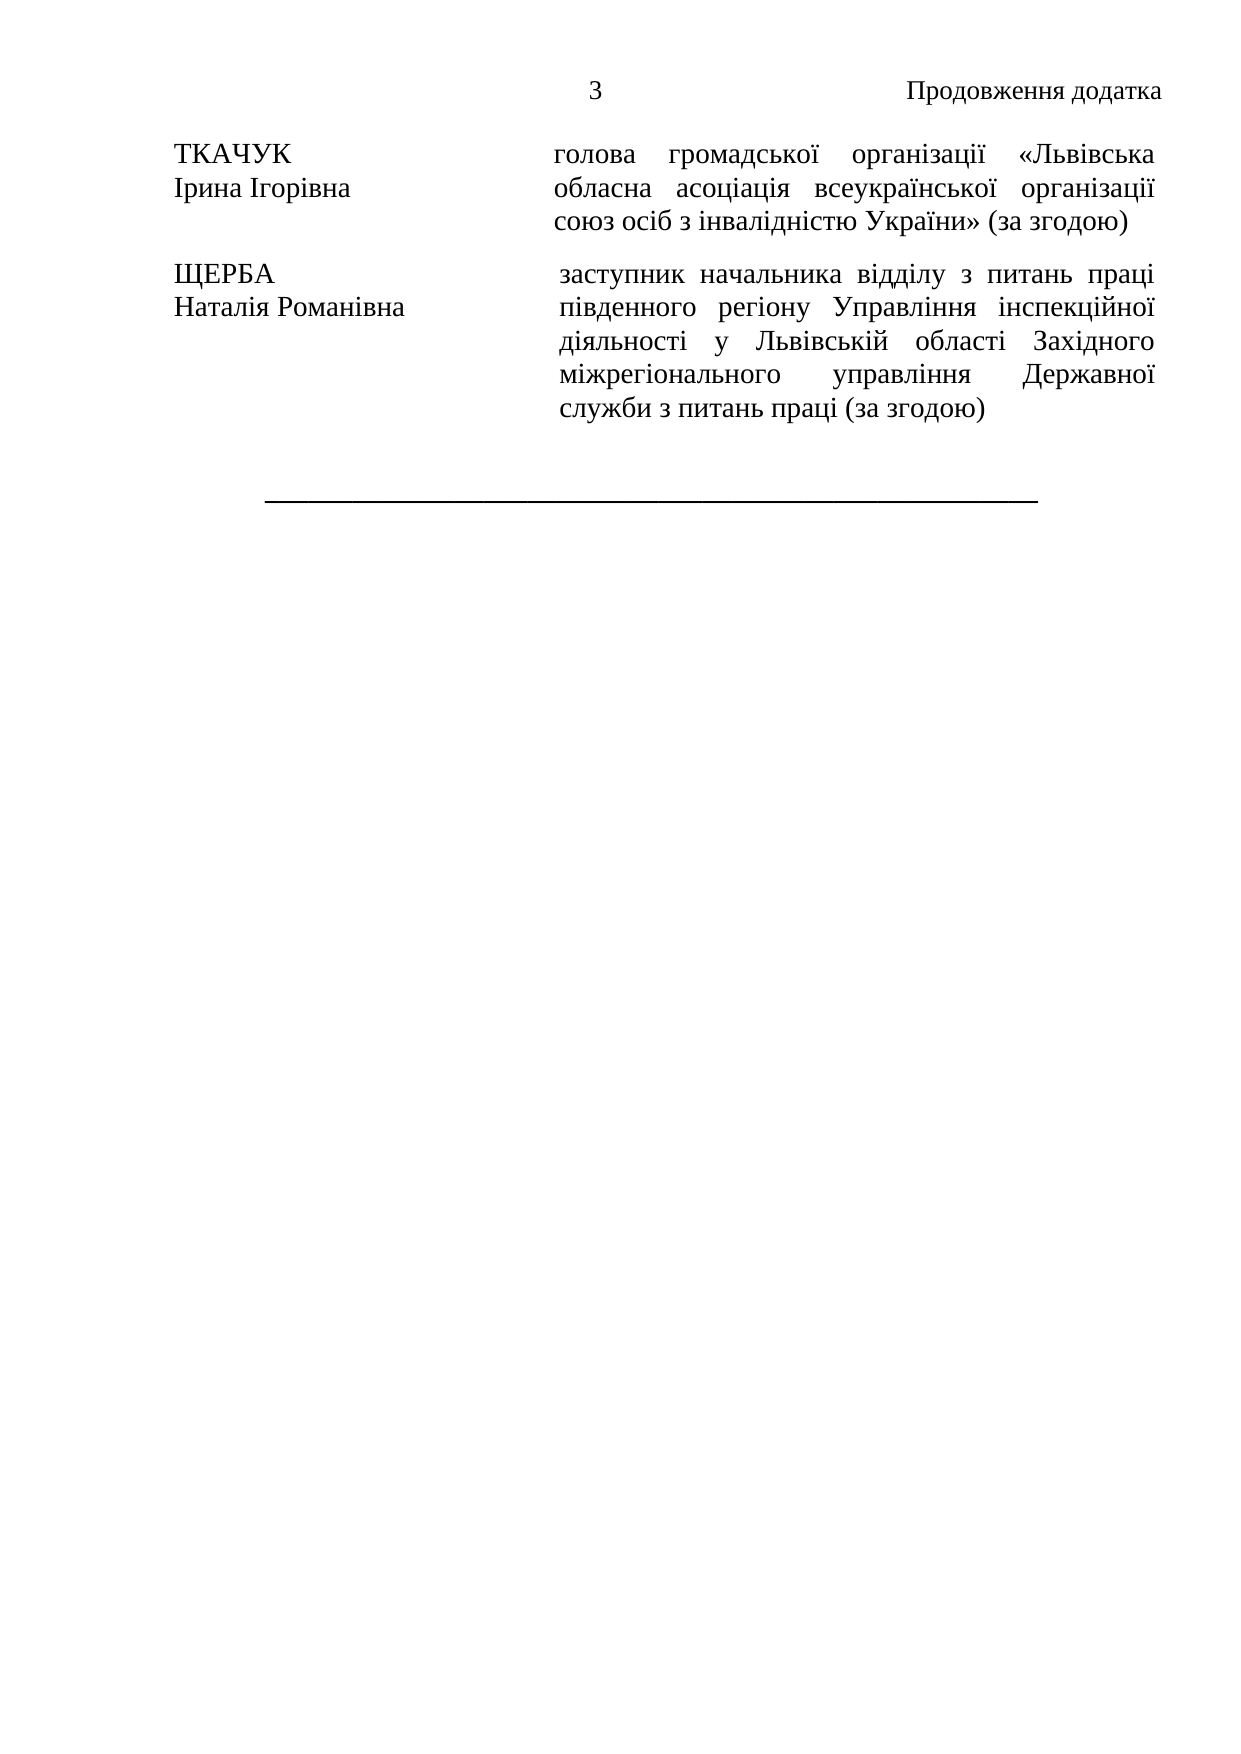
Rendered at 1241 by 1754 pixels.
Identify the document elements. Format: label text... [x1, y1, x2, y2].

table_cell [542, 136, 1167, 256]
table_cell ЩЕРБА Наталія Романівна [163, 256, 542, 443]
text _____________________________________________________ [118, 472, 1181, 506]
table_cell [163, 136, 542, 256]
table_cell заступник начальника відділу з питань праці південного регіону Управління інспекційної діяльності у Львівській області Західного міжрегіонального управління Державної служби з питань праці (за згодою) [542, 256, 1167, 443]
